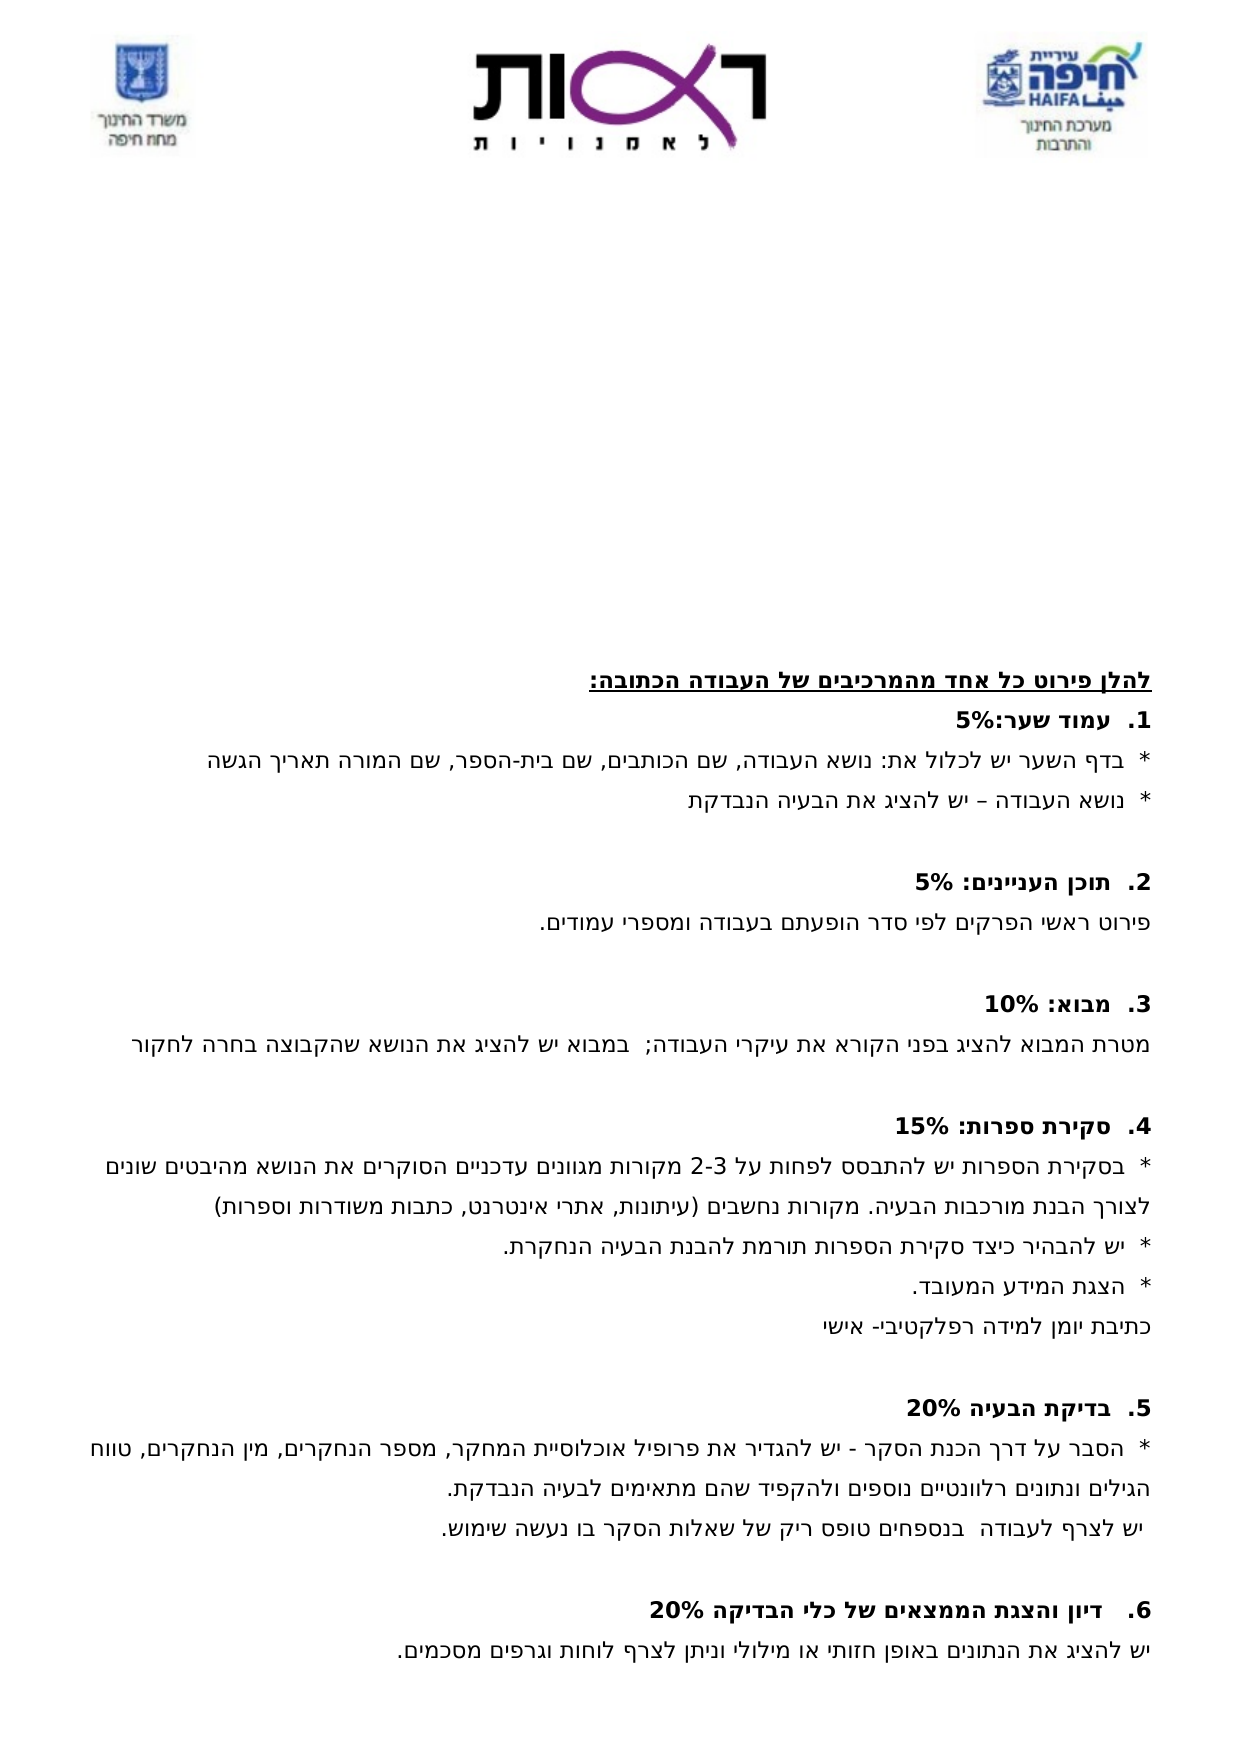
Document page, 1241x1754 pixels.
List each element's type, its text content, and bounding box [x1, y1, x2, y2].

text להלן פירוט כל אחד מהמרכיבים של העבודה הכתובה: [89, 667, 1152, 694]
picture [88, 31, 1148, 163]
text 6. דיון והצגת הממצאים של כלי הבדיקה 20% [89, 1597, 1152, 1624]
text פירוט ראשי הפרקים לפי סדר הופעתם בעבודה ומספרי עמודים. [89, 909, 1152, 936]
text 1. עמוד שער:5% [89, 707, 1152, 734]
text יש להציג את הנתונים באופן חזותי או מילולי וניתן לצרף לוחות וגרפים מסכמים. [89, 1637, 1152, 1664]
text * נושא העבודה – יש להציג את הבעיה הנבדקת [89, 787, 1152, 814]
text 4. סקירת ספרות: 15% [89, 1113, 1152, 1140]
text 3. מבוא: 10% [89, 991, 1152, 1018]
text * בדף השער יש לכלול את: נושא העבודה, שם הכותבים, שם בית-הספר, שם המורה תאריך הגשה [89, 747, 1152, 774]
text * בסקירת הספרות יש להתבסס לפחות על 2-3 מקורות מגוונים עדכניים הסוקרים את הנושא מהיבטים שונים לצורך הבנת מורכבות הבעיה. מקורות נחשבים (עיתונות, אתרי אינטרנט, כתבות משודרות וספרות) [89, 1153, 1152, 1220]
text * יש להבהיר כיצד סקירת הספרות תורמת להבנת הבעיה הנחקרת. [89, 1233, 1152, 1260]
text 5. בדיקת הבעיה 20% [89, 1395, 1152, 1422]
text * הסבר על דרך הכנת הסקר - יש להגדיר את פרופיל אוכלוסיית המחקר, מספר הנחקרים, מין הנחקרים, טווח הגילים ונתונים רלוונטיים נוספים ולהקפיד שהם מתאימים לבעיה הנבדקת. [89, 1435, 1152, 1502]
text יש לצרף לעבודה בנספחים טופס ריק של שאלות הסקר בו נעשה שימוש. [89, 1515, 1152, 1542]
text * הצגת המידע המעובד. [89, 1273, 1152, 1300]
text 2. תוכן העניינים: 5% [89, 869, 1152, 896]
text מטרת המבוא להציג בפני הקורא את עיקרי העבודה; במבוא יש להציג את הנושא שהקבוצה בחרה לחקור [89, 1031, 1152, 1058]
text כתיבת יומן למידה רפלקטיבי- אישי [89, 1313, 1152, 1340]
